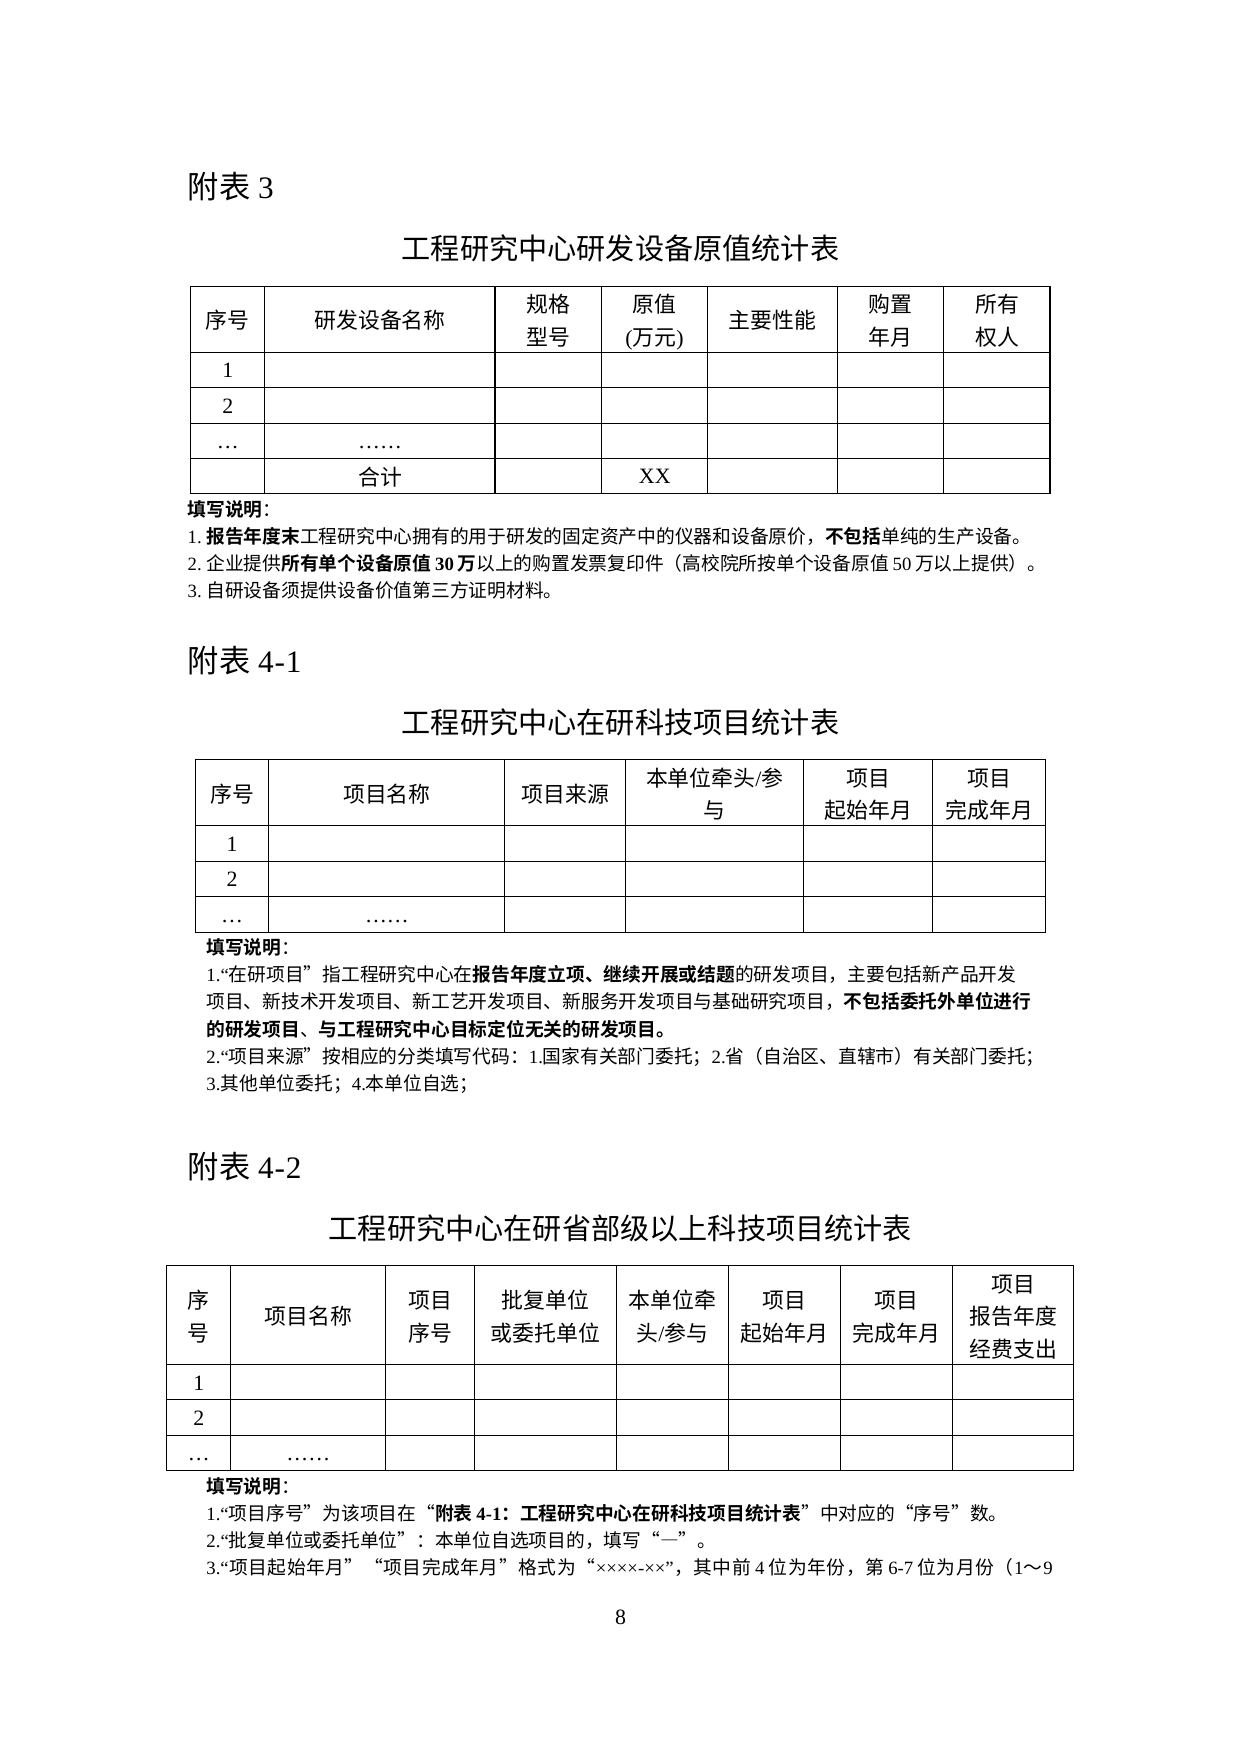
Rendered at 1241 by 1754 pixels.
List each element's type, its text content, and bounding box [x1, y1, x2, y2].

table_header 主要性能 [708, 287, 837, 352]
table_header 项目 起始年月 [729, 1266, 840, 1364]
text 附表3 [187, 162, 1053, 208]
table_cell 1 [167, 1365, 230, 1399]
table_header 规格 型号 [496, 287, 601, 352]
table_header 本单位牵头/参与 [617, 1266, 728, 1364]
list 2.“项目来源”按相应的分类填写代码：1.国家有关部门委托；2.省（自治区、直辖市）有关部门委托； [187, 1041, 1053, 1069]
table_cell … [191, 424, 264, 458]
table_cell [953, 1400, 1073, 1435]
table_header 所有 权人 [944, 287, 1049, 352]
table_cell [953, 1436, 1073, 1470]
table_cell [617, 1400, 728, 1435]
table_cell [626, 897, 803, 932]
table_cell [602, 424, 707, 458]
text 1.“项目序号”为该项目在“附表4-1：工程研究中心在研科技项目统计表”中对应的“序号”数。 [187, 1498, 1053, 1526]
table_cell XX [602, 459, 707, 493]
table_cell 1 [196, 826, 268, 861]
table_cell [804, 862, 932, 896]
table_cell [933, 862, 1045, 896]
table_cell [626, 862, 803, 896]
table_cell [944, 459, 1049, 493]
table_cell [729, 1365, 840, 1399]
table_header 序号 [191, 287, 264, 352]
table_cell [496, 353, 601, 387]
text 附表4-2 [187, 1142, 1053, 1187]
table_cell [386, 1436, 474, 1470]
table_cell [386, 1365, 474, 1399]
list 报告年度末工程研究中心拥有的用于研发的固定资产中的仪器和设备原价，不包括单纯的生产设备。 [187, 522, 1053, 549]
list 3.其他单位委托；4.本单位自选； [187, 1069, 1053, 1096]
table_header 本单位牵头/参与 [626, 760, 803, 825]
table_cell 1 [191, 353, 264, 387]
table_cell [505, 826, 625, 861]
table_cell [231, 1365, 385, 1399]
table_cell [496, 424, 601, 458]
table_header 项目 起始年月 [804, 760, 932, 825]
table_header 批复单位 或委托单位 [475, 1266, 616, 1364]
table_cell [708, 424, 837, 458]
table_cell 2 [167, 1400, 230, 1435]
table_header 项目 报告年度 经费支出 [953, 1266, 1073, 1364]
table_cell … [167, 1436, 230, 1470]
table_cell [191, 459, 264, 493]
table_cell [602, 353, 707, 387]
table_cell [944, 424, 1049, 458]
table_header 序号 [196, 760, 268, 825]
table_cell [496, 388, 601, 422]
table_cell [944, 353, 1049, 387]
table_cell [933, 897, 1045, 932]
table_cell 2 [191, 388, 264, 422]
table_header 原值 (万元) [602, 287, 707, 352]
text 附表4-1 [187, 636, 1053, 681]
list 的研发项目、与工程研究中心目标定位无关的研发项目。 [187, 1014, 1053, 1041]
table_cell 2 [196, 862, 268, 896]
text 填写说明： [187, 494, 1053, 522]
list 项目、新技术开发项目、新工艺开发项目、新服务开发项目与基础研究项目，不包括委托外单位进行 [187, 987, 1053, 1014]
table_cell [505, 897, 625, 932]
table_cell [708, 388, 837, 422]
list 1.“在研项目”指工程研究中心在报告年度立项、继续开展或结题的研发项目，主要包括新产品开发 [187, 960, 1053, 987]
table_cell [602, 388, 707, 422]
list 自研设备须提供设备价值第三方证明材料。 [187, 576, 1053, 603]
table_cell [838, 388, 943, 422]
table_cell [496, 459, 601, 493]
table_cell [804, 826, 932, 861]
table_cell … [196, 897, 268, 932]
text 工程研究中心在研科技项目统计表 [187, 688, 1053, 753]
table_cell [265, 353, 494, 387]
table_cell [944, 388, 1049, 422]
table_cell [386, 1400, 474, 1435]
table_cell [841, 1365, 952, 1399]
table_cell …… [269, 897, 504, 932]
table_cell [617, 1365, 728, 1399]
table_cell [475, 1400, 616, 1435]
text 工程研究中心研发设备原值统计表 [187, 214, 1053, 279]
table_cell [269, 862, 504, 896]
table_cell [838, 353, 943, 387]
text 工程研究中心在研省部级以上科技项目统计表 [187, 1194, 1053, 1259]
table_cell [933, 826, 1045, 861]
table_cell [231, 1400, 385, 1435]
table_header 项目名称 [231, 1266, 385, 1364]
table_cell …… [265, 424, 494, 458]
table_cell [708, 353, 837, 387]
table_header 序号 [167, 1266, 230, 1364]
table_cell …… [231, 1436, 385, 1470]
table_cell [265, 388, 494, 422]
table_cell [505, 862, 625, 896]
table_header 项目来源 [505, 760, 625, 825]
table_header 项目名称 [269, 760, 504, 825]
table_header 项目 序号 [386, 1266, 474, 1364]
text 2.“批复单位或委托单位”：本单位自选项目的，填写“—”。 [187, 1526, 1053, 1553]
table_cell [838, 424, 943, 458]
table_header 研发设备名称 [265, 287, 494, 352]
text 填写说明： [187, 1471, 1053, 1498]
table_cell [841, 1400, 952, 1435]
table_cell [729, 1400, 840, 1435]
list 企业提供所有单个设备原值30万以上的购置发票复印件（高校院所按单个设备原值50万以上提供）。 [187, 549, 1053, 576]
table_header 项目 完成年月 [933, 760, 1045, 825]
table_cell [475, 1436, 616, 1470]
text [187, 1553, 1053, 1580]
text 填写说明： [187, 933, 1053, 960]
table_cell [804, 897, 932, 932]
table_header 项目 完成年月 [841, 1266, 952, 1364]
table_header 购置 年月 [838, 287, 943, 352]
table_cell [708, 459, 837, 493]
table_cell [953, 1365, 1073, 1399]
table_cell [729, 1436, 840, 1470]
table_cell [841, 1436, 952, 1470]
table_cell [269, 826, 504, 861]
table_cell [475, 1365, 616, 1399]
table_cell 合计 [265, 459, 494, 493]
table_cell [617, 1436, 728, 1470]
table_cell [838, 459, 943, 493]
table_cell [626, 826, 803, 861]
